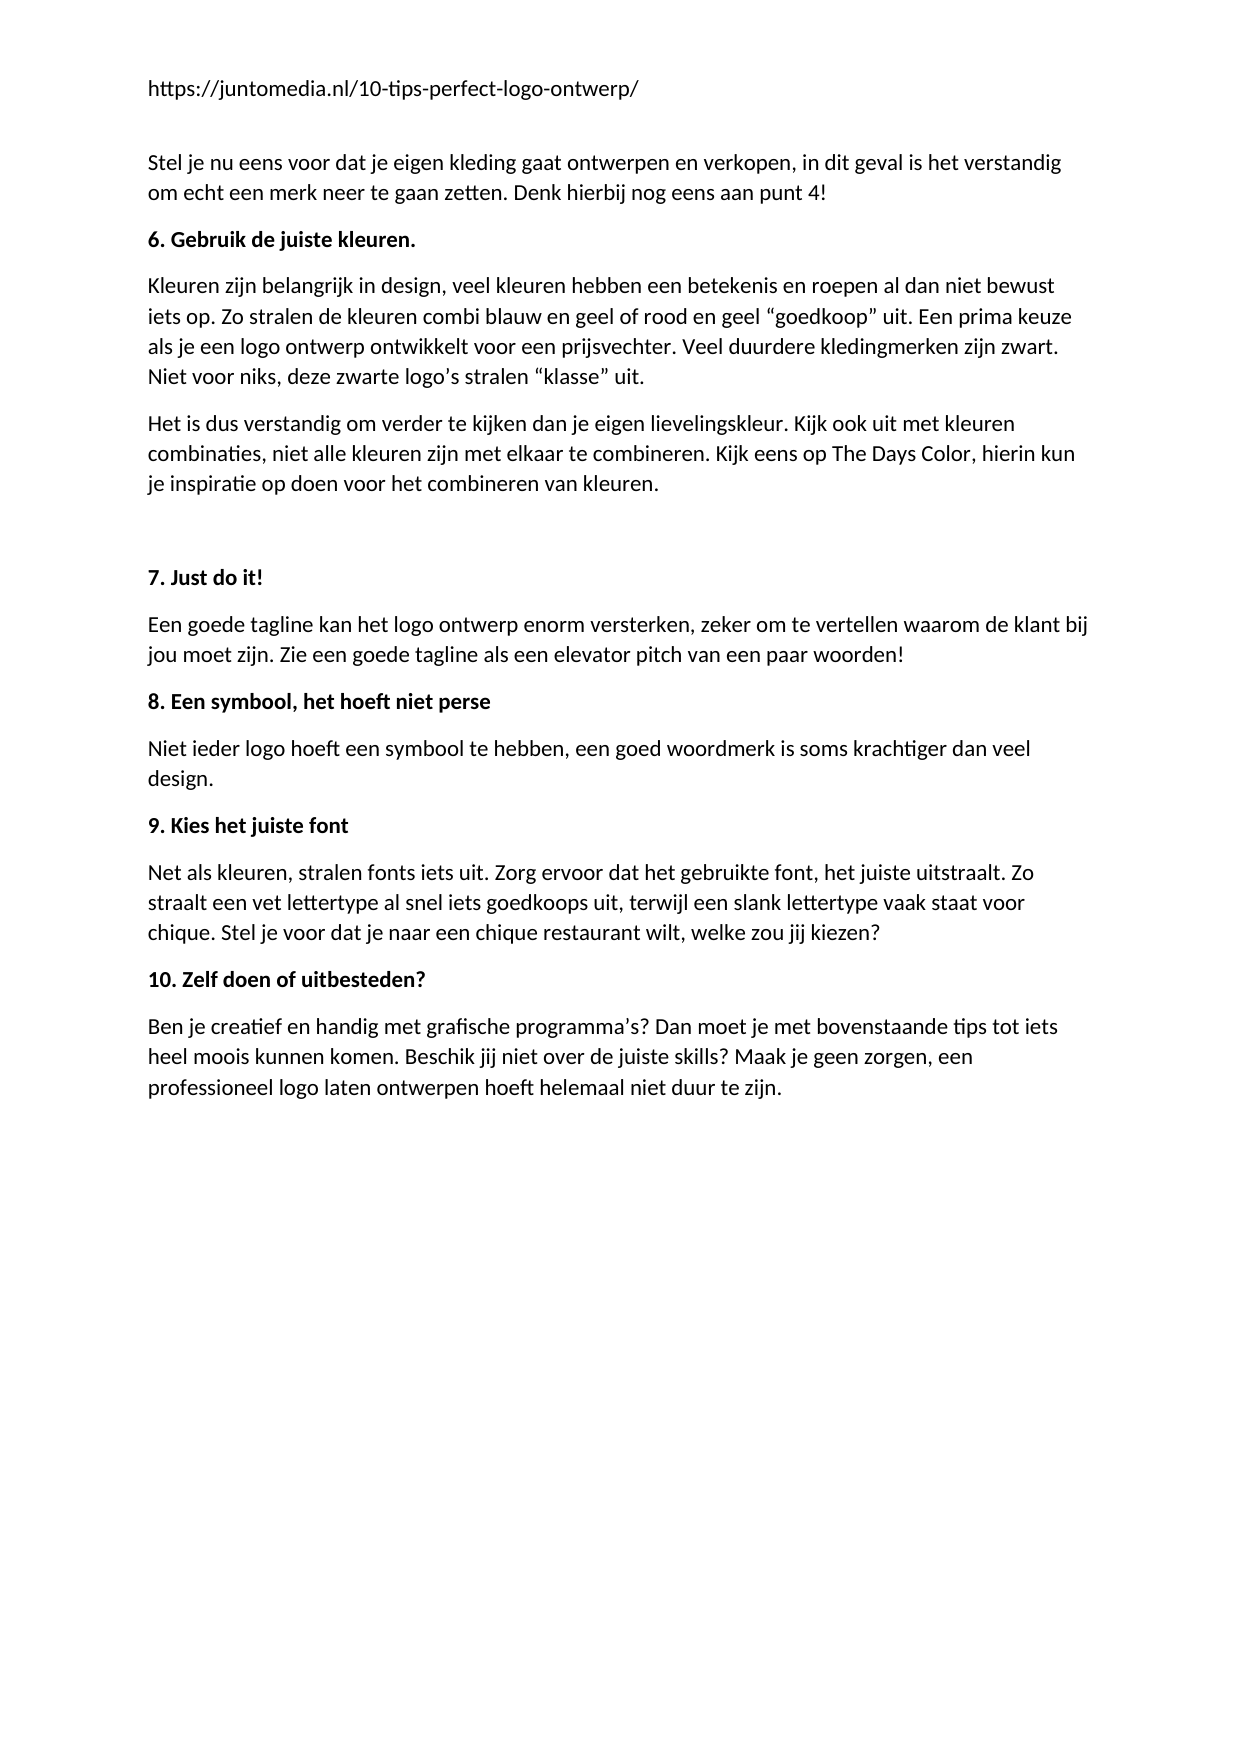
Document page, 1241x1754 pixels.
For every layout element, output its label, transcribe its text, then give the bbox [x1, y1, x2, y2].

text Niet ieder logo hoeft een symbool te hebben, een goed woordmerk is soms krachtiger dan veel design. [148, 734, 1093, 792]
text 9. Kies het juiste font [148, 811, 1093, 839]
text Ben je creatief en handig met grafische programma’s? Dan moet je met bovenstaande tips tot iets heel moois kunnen komen. Beschik jij niet over de juiste skills? Maak je geen zorgen, een professioneel logo laten ontwerpen hoeft helemaal niet duur te zijn. [148, 1012, 1093, 1101]
text 8. Een symbool, het hoeft niet perse [148, 687, 1093, 715]
text 10. Zelf doen of uitbesteden? [148, 965, 1093, 993]
text Het is dus verstandig om verder te kijken dan je eigen lievelingskleur. Kijk ook uit met kleuren combinaties, niet alle kleuren zijn met elkaar te combineren. Kijk eens op The Days Color, hierin kun je inspiratie op doen voor het combineren van kleuren. [148, 409, 1093, 497]
text Stel je nu eens voor dat je eigen kleding gaat ontwerpen en verkopen, in dit geval is het verstandig om echt een merk neer te gaan zetten. Denk hierbij nog eens aan punt 4! [148, 148, 1093, 206]
text Net als kleuren, stralen fonts iets uit. Zorg ervoor dat het gebruikte font, het juiste uitstraalt. Zo straalt een vet lettertype al snel iets goedkoops uit, terwijl een slank lettertype vaak staat voor chique. Stel je voor dat je naar een chique restaurant wilt, welke zou jij kiezen? [148, 858, 1093, 946]
text 6. Gebruik de juiste kleuren. [148, 225, 1093, 253]
text Kleuren zijn belangrijk in design, veel kleuren hebben een betekenis en roepen al dan niet bewust iets op. Zo stralen de kleuren combi blauw en geel of rood en geel “goedkoop” uit. Een prima keuze als je een logo ontwerp ontwikkelt voor een prijsvechter. Veel duurdere kledingmerken zijn zwart. Niet voor niks, deze zwarte logo’s stralen “klasse” uit. [148, 272, 1093, 390]
text Een goede tagline kan het logo ontwerp enorm versterken, zeker om te vertellen waarom de klant bij jou moet zijn. Zie een goede tagline als een elevator pitch van een paar woorden! [148, 610, 1093, 668]
text 7. Just do it! [148, 563, 1093, 591]
